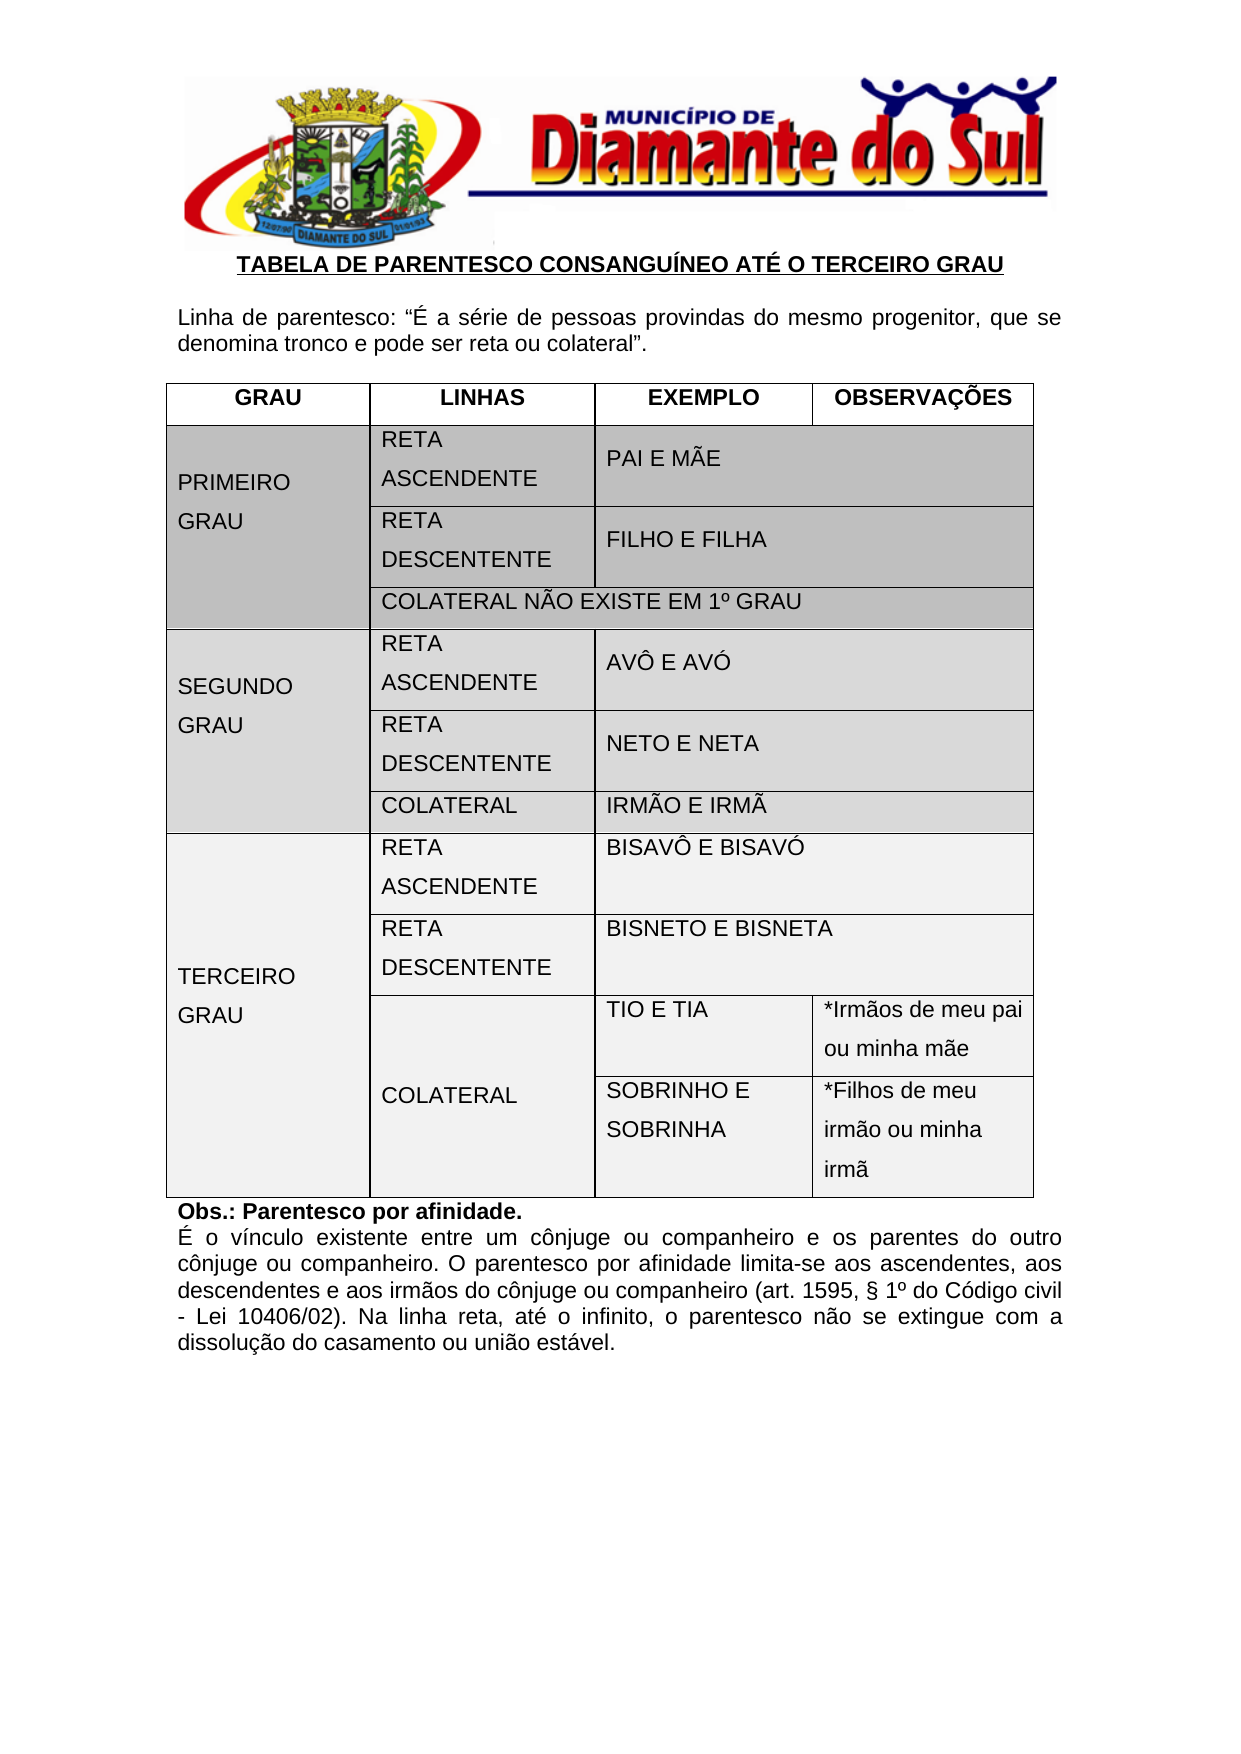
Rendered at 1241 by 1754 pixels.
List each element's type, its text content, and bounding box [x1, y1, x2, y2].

table_header LINHAS [371, 384, 594, 424]
table_cell *Irmãos de meu pai ou minha mãe [813, 996, 1033, 1076]
table_cell RETA DESCENTENTE [371, 915, 594, 995]
text TABELA DE PARENTESCO CONSANGUÍNEO ATÉ O TERCEIRO GRAU [177, 252, 1063, 277]
table_header EXEMPLO [596, 384, 812, 424]
table_cell FILHO E FILHA [596, 507, 1033, 587]
table_cell RETA ASCENDENTE [371, 834, 594, 914]
table_cell NETO E NETA [596, 711, 1033, 791]
text Linha de parentesco: “É a série de pessoas provindas do mesmo progenitor, que se denomina tronco e pode ser reta ou colateral”. [177, 304, 1063, 357]
table_cell AVÔ E AVÓ [596, 630, 1033, 710]
text Obs.: Parentesco por afinidade. [177, 1198, 1063, 1224]
picture [177, 73, 1063, 252]
table_cell RETA DESCENTENTE [371, 711, 594, 791]
table_cell BISAVÔ E BISAVÓ [596, 834, 1033, 914]
table_cell COLATERAL [371, 792, 594, 832]
table_cell TIO E TIA [596, 996, 812, 1076]
table_cell COLATERAL NÃO EXISTE EM 1º GRAU [371, 588, 1033, 628]
table_cell SEGUNDO GRAU [167, 630, 369, 832]
table_cell BISNETO E BISNETA [596, 915, 1033, 995]
table_cell IRMÃO E IRMÃ [596, 792, 1033, 832]
table_cell *Filhos de meu irmão ou minha irmã [813, 1077, 1033, 1197]
table_cell RETA ASCENDENTE [371, 630, 594, 710]
table_cell SOBRINHO E SOBRINHA [596, 1077, 812, 1197]
text É o vínculo existente entre um cônjuge ou companheiro e os parentes do outro cônjuge ou companheiro. O parentesco por afinidade limita-se aos ascendentes, aos descendentes e aos irmãos do cônjuge ou companheiro (art. 1595, § 1º do Código civil - Lei 10406/02). Na linha reta, até o infinito, o parentesco não se extingue com a dissolução do casamento ou união estável. [177, 1224, 1063, 1356]
table_cell PAI E MÃE [596, 426, 1033, 506]
table_cell RETA DESCENTENTE [371, 507, 594, 587]
table_header OBSERVAÇÕES [813, 384, 1033, 424]
table_cell RETA ASCENDENTE [371, 426, 594, 506]
table_header GRAU [167, 384, 369, 424]
table_cell PRIMEIRO GRAU [167, 426, 369, 628]
table_cell TERCEIRO GRAU [167, 834, 369, 1197]
table_cell COLATERAL [371, 996, 594, 1197]
